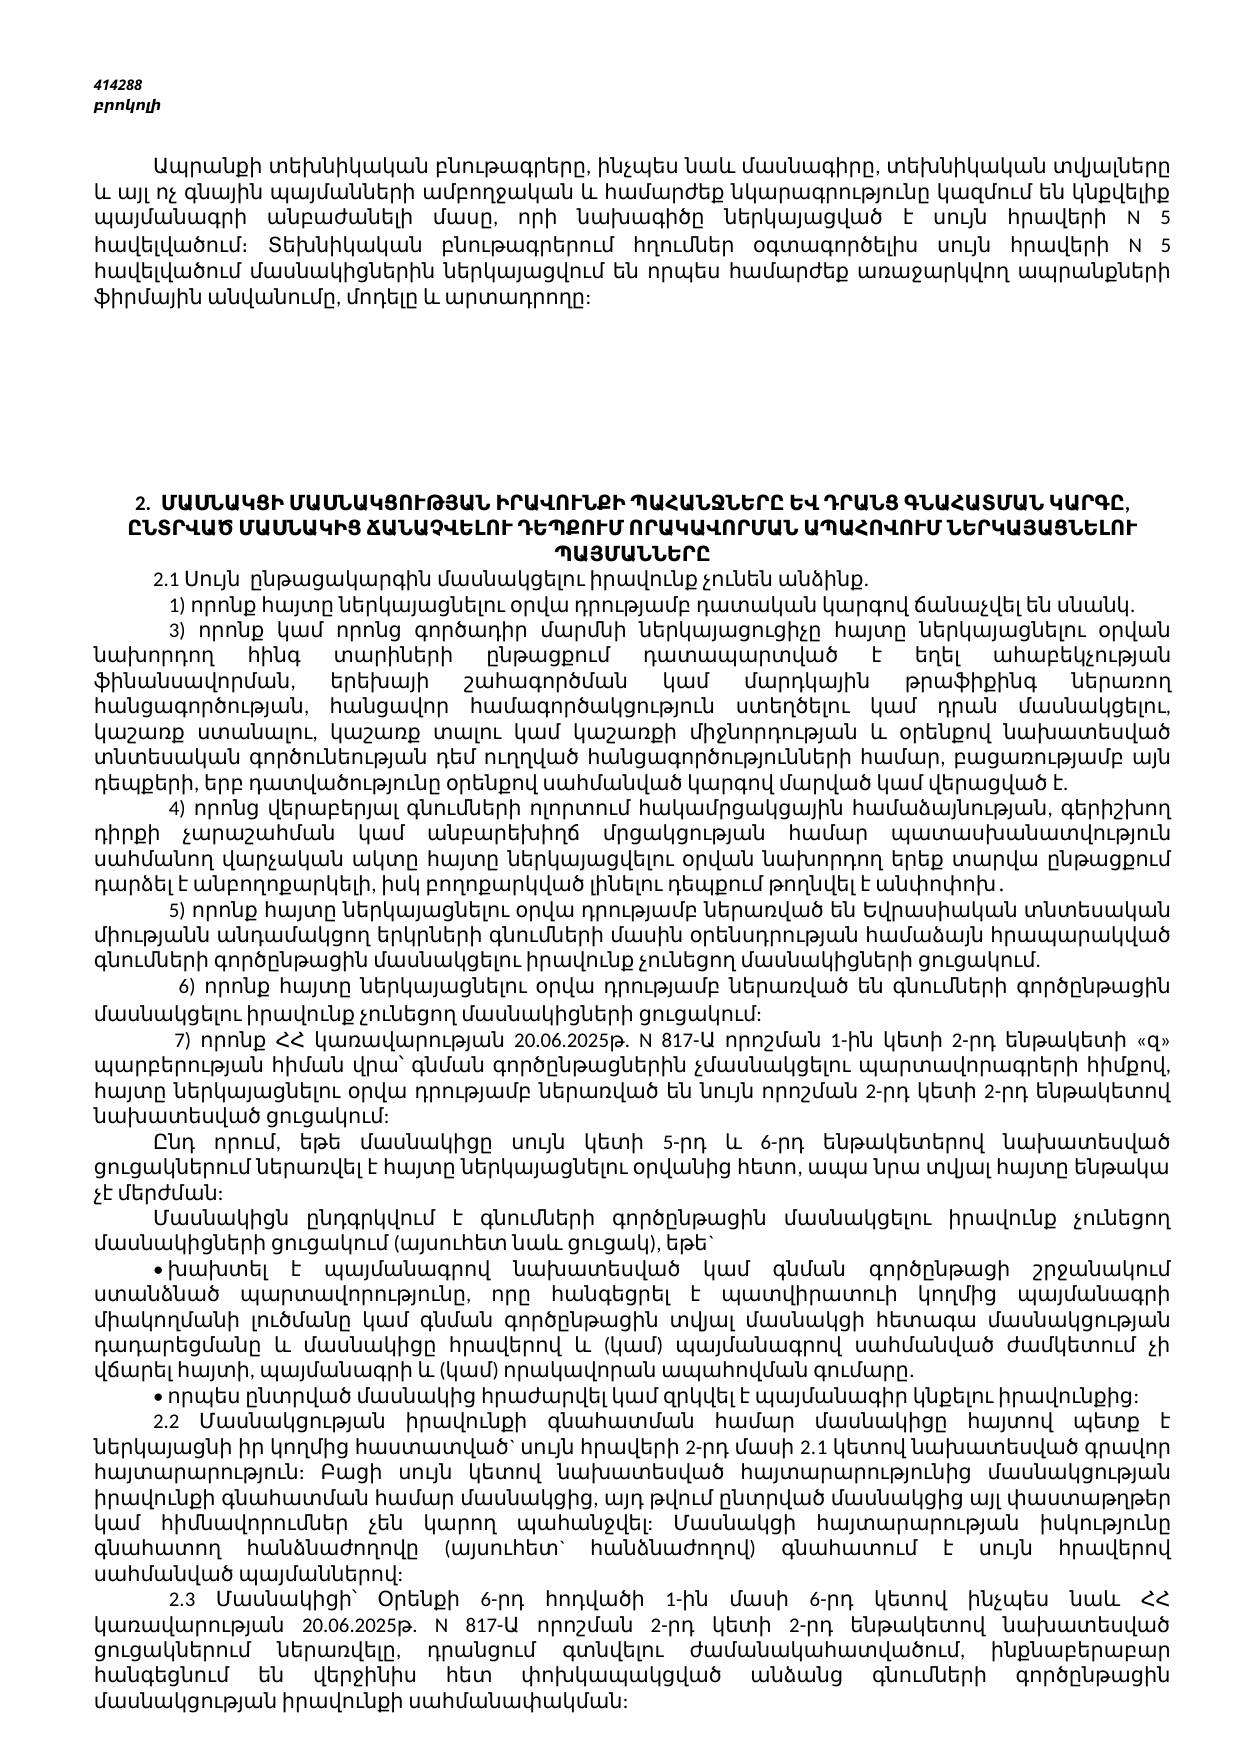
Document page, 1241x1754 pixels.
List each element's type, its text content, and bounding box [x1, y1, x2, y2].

text 4) որոնց վերաբերյալ գնումների ոլորտում հակամրցակցային համաձայնության, գերիշխող դիրքի չարաշահման կամ անբարեխիղճ մրցակցության համար պատասխանատվություն սահմանող վարչական ակտը հայտը ներկայացվելու օրվան նախորդող երեք տարվա ընթացքում դարձել է անբողոքարկելի, իսկ բողոքարկված լինելու դեպքում թողնվել է անփոփոխ․ [94, 795, 1171, 897]
text Մասնակիցն ընդգրկվում է գնումների գործընթացին մասնակցելու իրավունք չունեցող մասնակիցների ցուցակում (այսուհետ նաև ցուցակ), եթե` [94, 1205, 1171, 1256]
text 2.3 Մասնակիցի՝ Օրենքի 6-րդ հոդվածի 1-ին մասի 6-րդ կետով ինչպես նաև ՀՀ կառավարության 20.06.2025թ. N 817-Ա որոշման 2-րդ կետի 2-րդ ենթակետով նախատեսված ցուցակներում ներառվելը, դրանցում գտնվելու ժամանակահատվածում, ինքնաբերաբար հանգեցնում են վերջինիս հետ փոխկապակցված անձանց գնումների գործընթացին մասնակցության իրավունքի սահմանափակման: [94, 1586, 1171, 1713]
text 2.1 Սույն ընթացակարգին մասնակցելու իրավունք չունեն անձինք. [94, 566, 1171, 592]
text 1) որոնք հայտը ներկայացնելու օրվա դրությամբ դատական կարգով ճանաչվել են սնանկ. [94, 592, 1171, 617]
text 5) որոնք հայտը ներկայացնելու օրվա դրությամբ ներառված են Եվրասիական տնտեսական միությանն անդամակցող երկրների գնումների մասին օրենսդրության համաձայն հրապարակված գնումների գործընթացին մասնակցելու իրավունք չունեցող մասնակիցների ցուցակում. [94, 897, 1171, 973]
text 6) որոնք հայտը ներկայացնելու օրվա դրությամբ ներառված են գնումների գործընթացին մասնակցելու իրավունք չունեցող մասնակիցների ցուցակում: [94, 973, 1171, 1027]
text 7) որոնք ՀՀ կառավարության 20.06.2025թ. N 817-Ա որոշման 1-ին կետի 2-րդ ենթակետի «զ» պարբերության հիման վրա՝ գնման գործընթացներին չմասնակցելու պարտավորագրերի հիմքով, հայտը ներկայացնելու օրվա դրությամբ ներառված են նույն որոշման 2-րդ կետի 2-րդ ենթակետով նախատեսված ցուցակում: [94, 1027, 1171, 1129]
text Ընդ որում, եթե մասնակիցը սույն կետի 5-րդ և 6-րդ ենթակետերով նախատեսված ցուցակներում ներառվել է հայտը ներկայացնելու օրվանից հետո, ապա նրա տվյալ հայտը ենթակա չէ մերժման: [94, 1129, 1171, 1205]
text • խախտել է պայմանագրով նախատեսված կամ գնման գործընթացի շրջանակում ստանձնած պարտավորությունը, որը հանգեցրել է պատվիրատուի կողմից պայմանագրի միակողմանի լուծմանը կամ գնման գործընթացին տվյալ մասնակցի հետագա մասնակցության դադարեցմանը և մասնակիցը հրավերով և (կամ) պայմանագրով սահմանված ժամկետում չի վճարել հայտի, պայմանագրի և (կամ) որակավորան ապահովման գումարը. [94, 1256, 1171, 1383]
text 2.2 Մասնակցության իրավունքի գնահատման համար մասնակիցը հայտով պետք է ներկայացնի իր կողմից հաստատված` սույն հրավերի 2-րդ մասի 2.1 կետով նախատեսված գրավոր հայտարարություն: Բացի սույն կետով նախատեսված հայտարարությունից մասնակցության իրավունքի գնահատման համար մասնակցից, այդ թվում ընտրված մասնակցից այլ փաստաթղթեր կամ հիմնավորումներ չեն կարող պահանջվել: Մասնակցի հայտարարության իսկությունը գնահատող հանձնաժողովը (այսուհետ` հանձնաժողով) գնահատում է սույն հրավերով սահմանված պայմաններով: [94, 1408, 1171, 1586]
text 2. ՄԱՍՆԱԿՑԻ ՄԱՍՆԱԿՑՈՒԹՅԱՆ ԻՐԱՎՈՒՆՔԻ ՊԱՀԱՆՋՆԵՐԸ ԵՎ ԴՐԱՆՑ ԳՆԱՀԱՏՄԱՆ ԿԱՐԳԸ, ԸՆՏՐՎԱԾ ՄԱՍՆԱԿԻՑ ՃԱՆԱՉՎԵԼՈՒ ԴԵՊՔՈՒՄ ՈՐԱԿԱՎՈՐՄԱՆ ԱՊԱՀՈՎՈՒՄ ՆԵՐԿԱՅԱՑՆԵԼՈՒ ՊԱՅՄԱՆՆԵՐԸ [94, 490, 1171, 566]
text 3) որոնք կամ որոնց գործադիր մարմնի ներկայացուցիչը հայտը ներկայացնելու օրվան նախորդող հինգ տարիների ընթացքում դատապարտված է եղել ահաբեկչության ֆինանսավորման, երեխայի շահագործման կամ մարդկային թրաֆիքինգ ներառող հանցագործության, հանցավոր համագործակցություն ստեղծելու կամ դրան մասնակցելու, կաշառք ստանալու, կաշառք տալու կամ կաշառքի միջնորդության և օրենքով նախատեսված տնտեսական գործունեության դեմ ուղղված հանցագործությունների համար, բացառությամբ այն դեպքերի, երբ դատվածությունը օրենքով սահմանված կարգով մարված կամ վերացված է. [94, 617, 1171, 795]
text Ապրանքի տեխնիկական բնութագրերը, ինչպես նաև մասնագիրը, տեխնիկական տվյալները և այլ ոչ գնային պայմանների ամբողջական և համարժեք նկարագրությունը կազմում են կնքվելիք պայմանագրի անբաժանելի մասը, որի նախագիծը ներկայացված է սույն հրավերի N 5 հավելվածում։ Տեխնիկական բնութագրերում հղումներ օգտագործելիս սույն հրավերի N 5 հավելվածում մասնակիցներին ներկայացվում են որպես համարժեք առաջարկվող ապրանքների ֆիրմային անվանումը, մոդելը և արտադրողը: [94, 154, 1171, 309]
text • որպես ընտրված մասնակից հրաժարվել կամ զրկվել է պայմանագիր կնքելու իրավունքից: [94, 1383, 1171, 1408]
